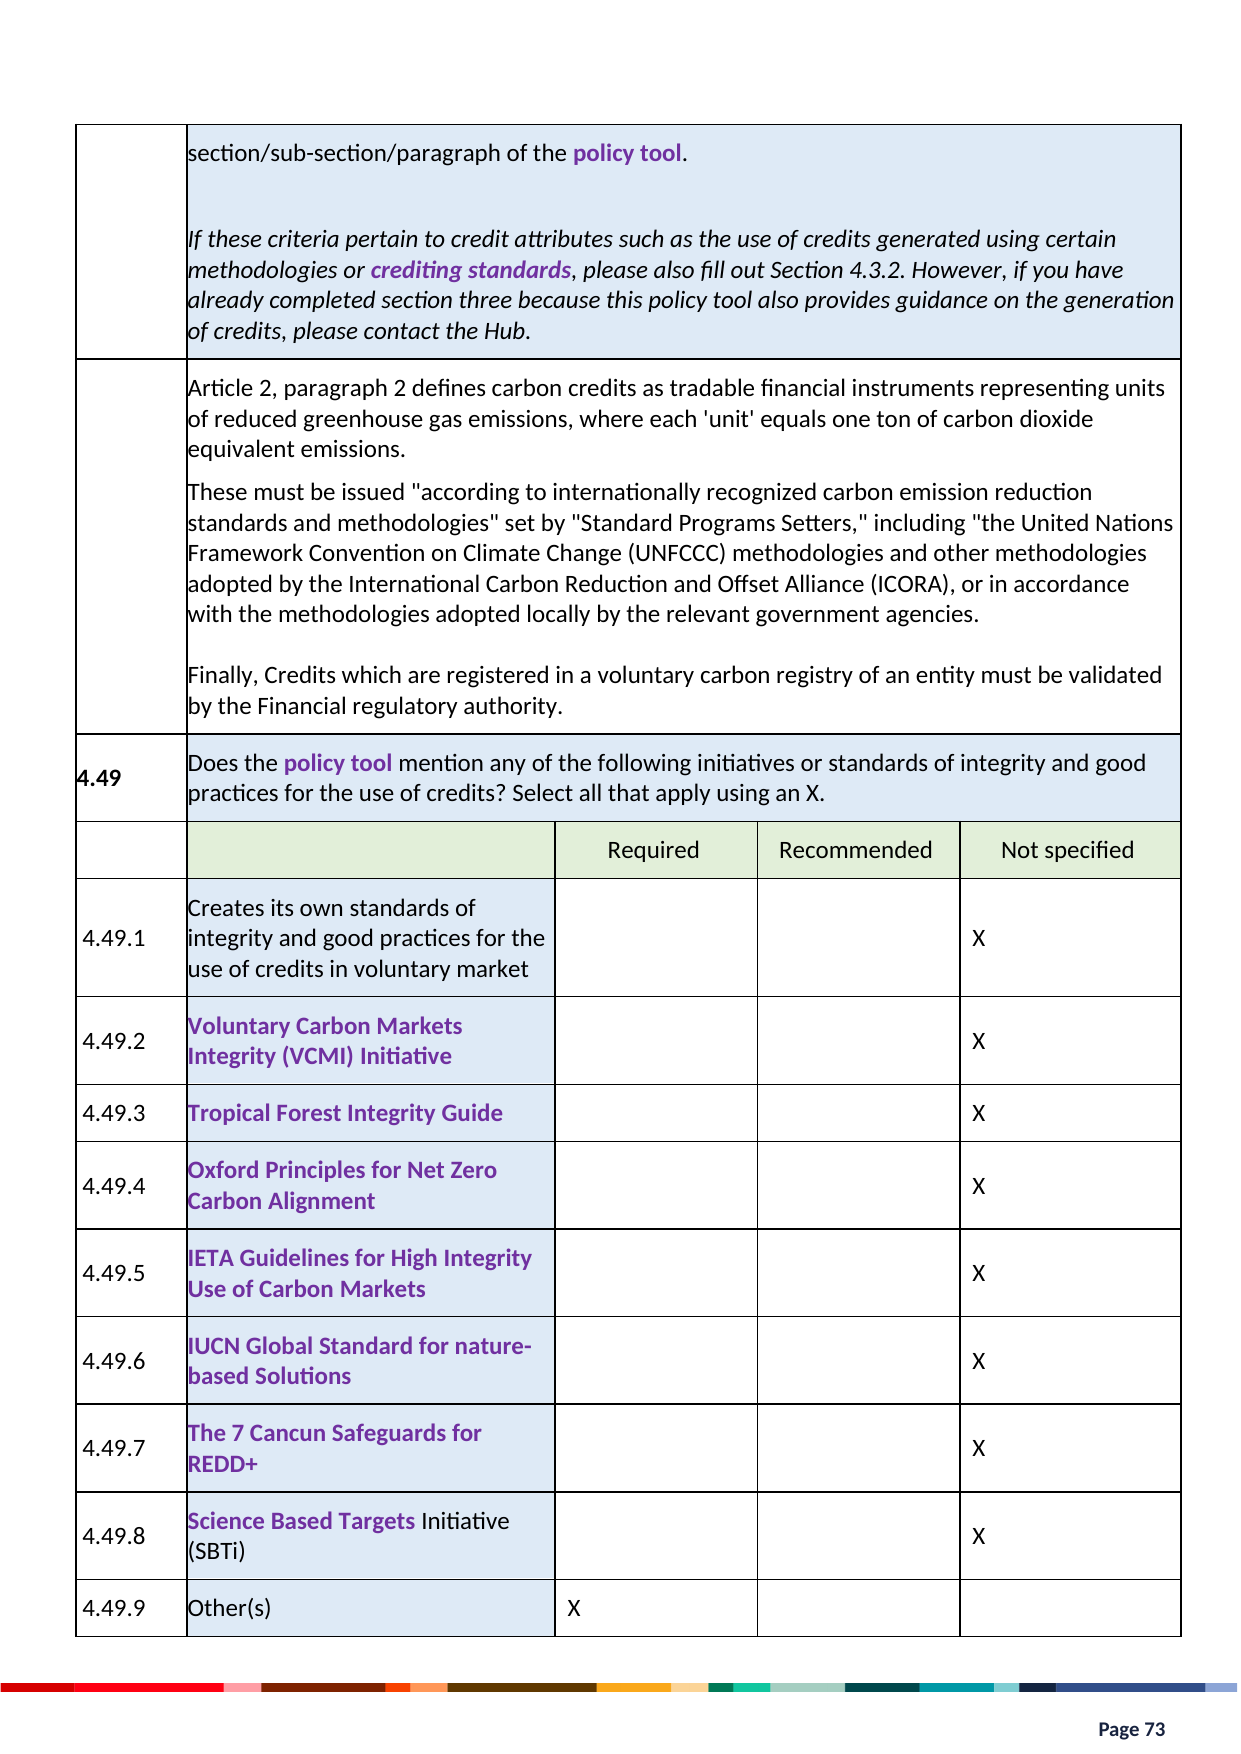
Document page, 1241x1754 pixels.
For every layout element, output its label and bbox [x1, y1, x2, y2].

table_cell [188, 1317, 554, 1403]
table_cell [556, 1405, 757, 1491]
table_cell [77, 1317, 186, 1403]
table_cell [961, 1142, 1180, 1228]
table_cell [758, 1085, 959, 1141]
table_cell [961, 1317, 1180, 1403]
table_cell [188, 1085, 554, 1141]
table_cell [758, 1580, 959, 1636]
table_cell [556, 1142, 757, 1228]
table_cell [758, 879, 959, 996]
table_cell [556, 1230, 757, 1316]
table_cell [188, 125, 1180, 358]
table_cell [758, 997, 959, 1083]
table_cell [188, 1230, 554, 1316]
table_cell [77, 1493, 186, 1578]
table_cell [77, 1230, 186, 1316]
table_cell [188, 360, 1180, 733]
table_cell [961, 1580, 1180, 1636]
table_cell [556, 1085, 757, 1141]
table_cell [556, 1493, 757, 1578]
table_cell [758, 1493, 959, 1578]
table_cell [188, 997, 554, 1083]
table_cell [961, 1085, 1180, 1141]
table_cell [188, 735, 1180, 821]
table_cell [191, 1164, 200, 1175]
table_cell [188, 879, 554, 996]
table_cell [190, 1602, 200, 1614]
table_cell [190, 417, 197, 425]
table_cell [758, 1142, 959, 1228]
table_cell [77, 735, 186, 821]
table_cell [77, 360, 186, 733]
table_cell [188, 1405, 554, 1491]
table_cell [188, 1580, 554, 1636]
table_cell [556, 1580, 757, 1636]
picture [0, 1683, 1236, 1692]
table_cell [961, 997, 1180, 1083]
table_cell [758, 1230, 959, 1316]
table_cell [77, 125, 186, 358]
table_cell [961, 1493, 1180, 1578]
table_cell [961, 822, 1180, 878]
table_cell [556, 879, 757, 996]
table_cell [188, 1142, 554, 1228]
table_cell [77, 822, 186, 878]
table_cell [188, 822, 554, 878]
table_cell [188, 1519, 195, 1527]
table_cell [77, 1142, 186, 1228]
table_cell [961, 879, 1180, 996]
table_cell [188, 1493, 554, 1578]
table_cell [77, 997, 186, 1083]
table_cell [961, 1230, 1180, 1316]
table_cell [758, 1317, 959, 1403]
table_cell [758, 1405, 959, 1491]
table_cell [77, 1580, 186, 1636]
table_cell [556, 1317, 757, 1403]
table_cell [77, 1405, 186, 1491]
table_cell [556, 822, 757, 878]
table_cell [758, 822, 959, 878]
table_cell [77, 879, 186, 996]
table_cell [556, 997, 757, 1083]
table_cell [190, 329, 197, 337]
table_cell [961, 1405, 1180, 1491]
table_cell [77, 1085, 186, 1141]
